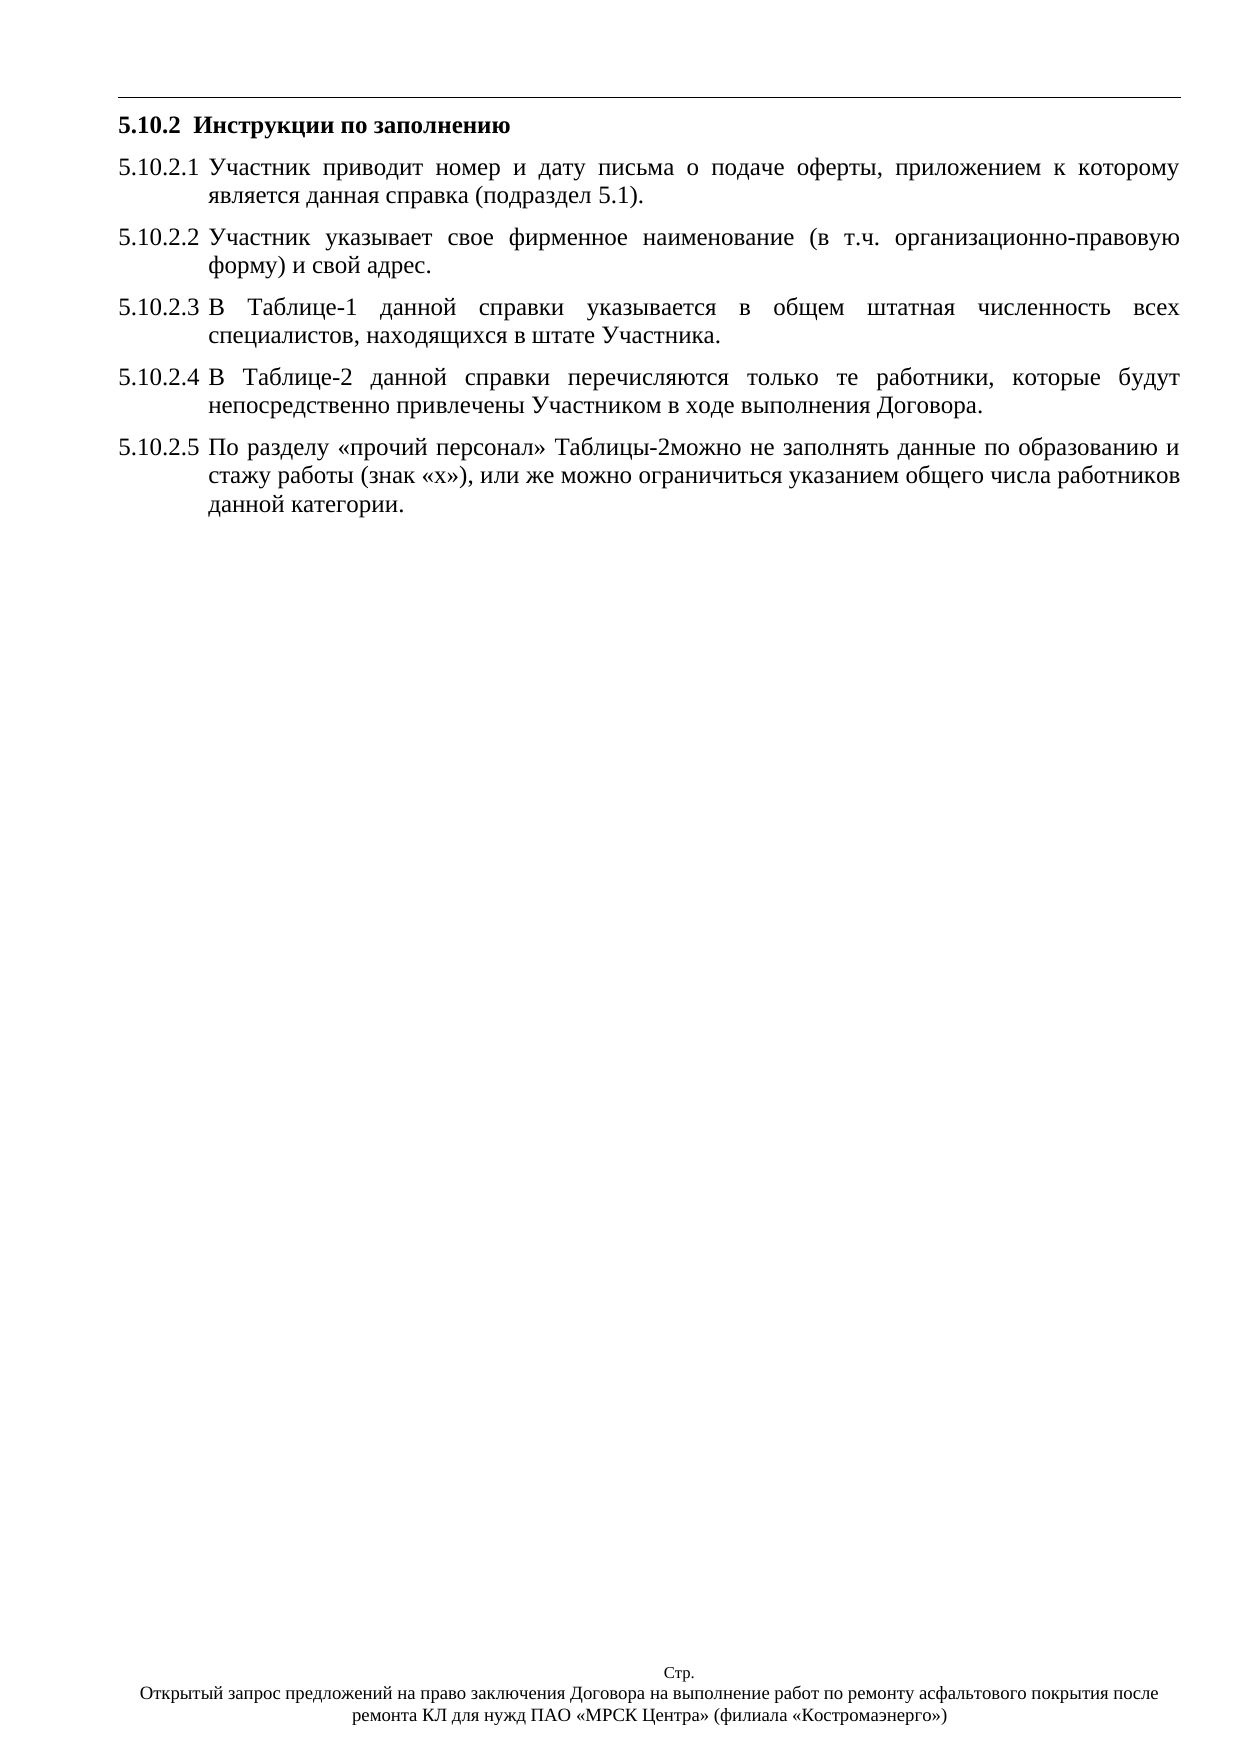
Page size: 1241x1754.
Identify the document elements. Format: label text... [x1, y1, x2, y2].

subtitle Инструкции по заполнению [118, 111, 1181, 139]
list В Таблице-2 данной справки перечисляются только те работники, которые будут непосредственно привлечены Участником в ходе выполнения Договора. [118, 362, 1181, 419]
list В Таблице-1 данной справки указывается в общем штатная численность всех специалистов, находящихся в штате Участника. [118, 292, 1181, 349]
list По разделу «прочий персонал» Таблицы-2можно не заполнять данные по образованию и стажу работы (знак «х»), или же можно ограничиться указанием общего числа работников данной категории. [118, 432, 1181, 518]
list Участник приводит номер и дату письма о подаче оферты, приложением к которому является данная справка (подраздел 5.1). [118, 152, 1181, 209]
list Участник указывает свое фирменное наименование (в т.ч. организационно-правовую форму) и свой адрес. [118, 222, 1181, 279]
